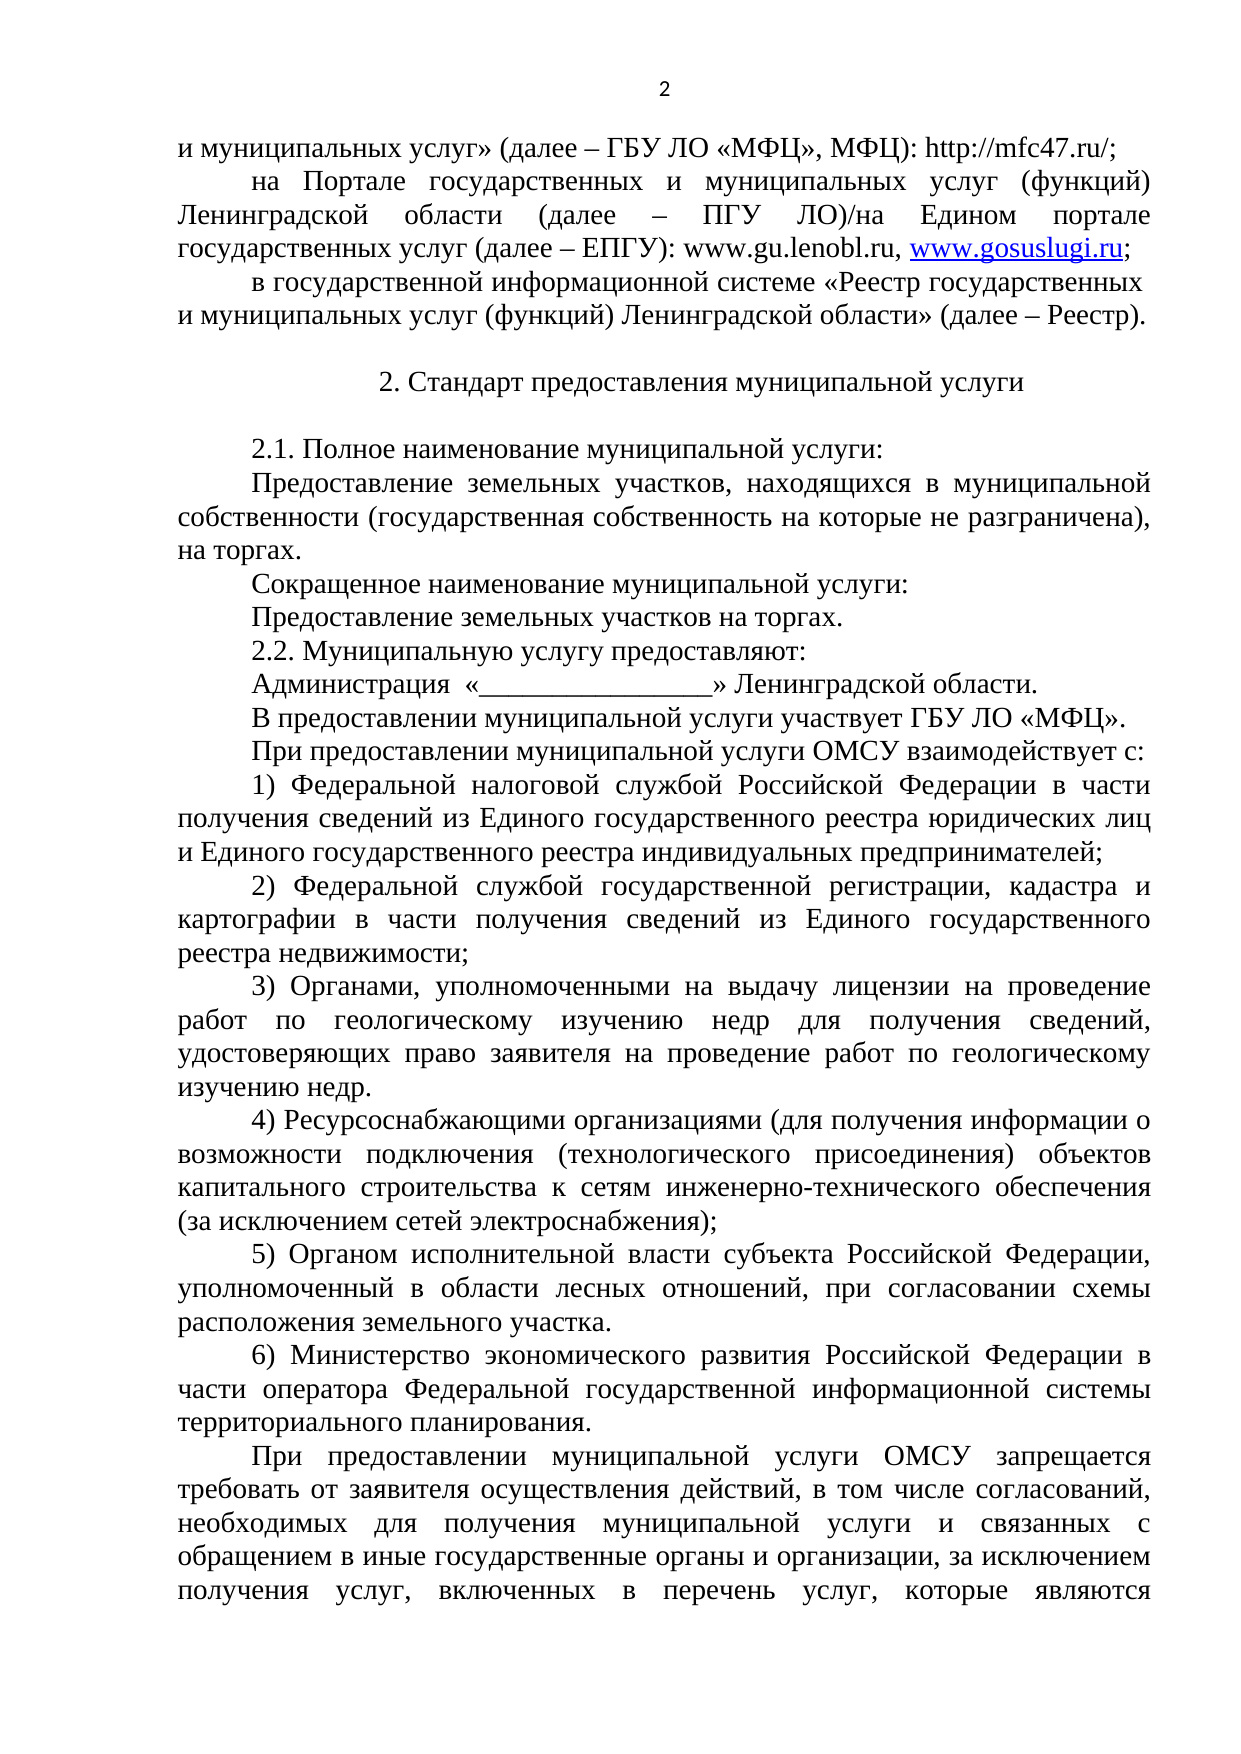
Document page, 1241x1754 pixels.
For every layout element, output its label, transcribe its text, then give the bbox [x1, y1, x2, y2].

text 2) Федеральной службой государственной регистрации, кадастра и картографии в части получения сведений из Единого государственного реестра недвижимости; [177, 868, 1152, 968]
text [177, 130, 1152, 163]
text 5) Органом исполнительной власти субъекта Российской Федерации, уполномоченный в области лесных отношений, при согласовании схемы расположения земельного участка. [177, 1237, 1152, 1337]
text в государственной информационной системе «Реестр государственных и муниципальных услуг (функций) Ленинградской области» (далее – Реестр). [177, 264, 1152, 331]
text 1) Федеральной налоговой службой Российской Федерации в части получения сведений из Единого государственного реестра юридических лиц и Единого государственного реестра индивидуальных предпринимателей; [177, 767, 1152, 868]
text При предоставлении муниципальной услуги ОМСУ взаимодействует с: [177, 733, 1152, 767]
text 2. Стандарт предоставления муниципальной услуги [177, 364, 1152, 398]
text на Портале государственных и муниципальных услуг (функций) Ленинградской области (далее – ПГУ ЛО)/на Едином портале государственных услуг (далее – ЕПГУ): www.gu.lenobl.ru, www.gosuslugi.ru; [177, 163, 1152, 264]
text Предоставление земельных участков, находящихся в муниципальной собственности (государственная собственность на которые не разграничена), на торгах. [177, 465, 1152, 566]
text 3) Органами, уполномоченными на выдачу лицензии на проведение работ по геологическому изучению недр для получения сведений, удостоверяющих право заявителя на проведение работ по геологическому изучению недр. [177, 968, 1152, 1102]
text Сокращенное наименование муниципальной услуги: [177, 566, 1152, 599]
text В предоставлении муниципальной услуги участвует ГБУ ЛО «МФЦ». [177, 700, 1152, 733]
text 4) Ресурсоснабжающими организациями (для получения информации о возможности подключения (технологического присоединения) объектов капитального строительства к сетям инженерно-технического обеспечения (за исключением сетей электроснабжения); [177, 1102, 1152, 1237]
text 2.1. Полное наименование муниципальной услуги: [177, 432, 1152, 465]
text Администрация «________________» Ленинградской области. [177, 666, 1152, 700]
text 2.2. Муниципальную услугу предоставляют: [177, 633, 1152, 666]
text Предоставление земельных участков на торгах. [177, 599, 1152, 633]
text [177, 1438, 1152, 1606]
text 6) Министерство экономического развития Российской Федерации в части оператора Федеральной государственной информационной системы территориального планирования. [177, 1337, 1152, 1438]
